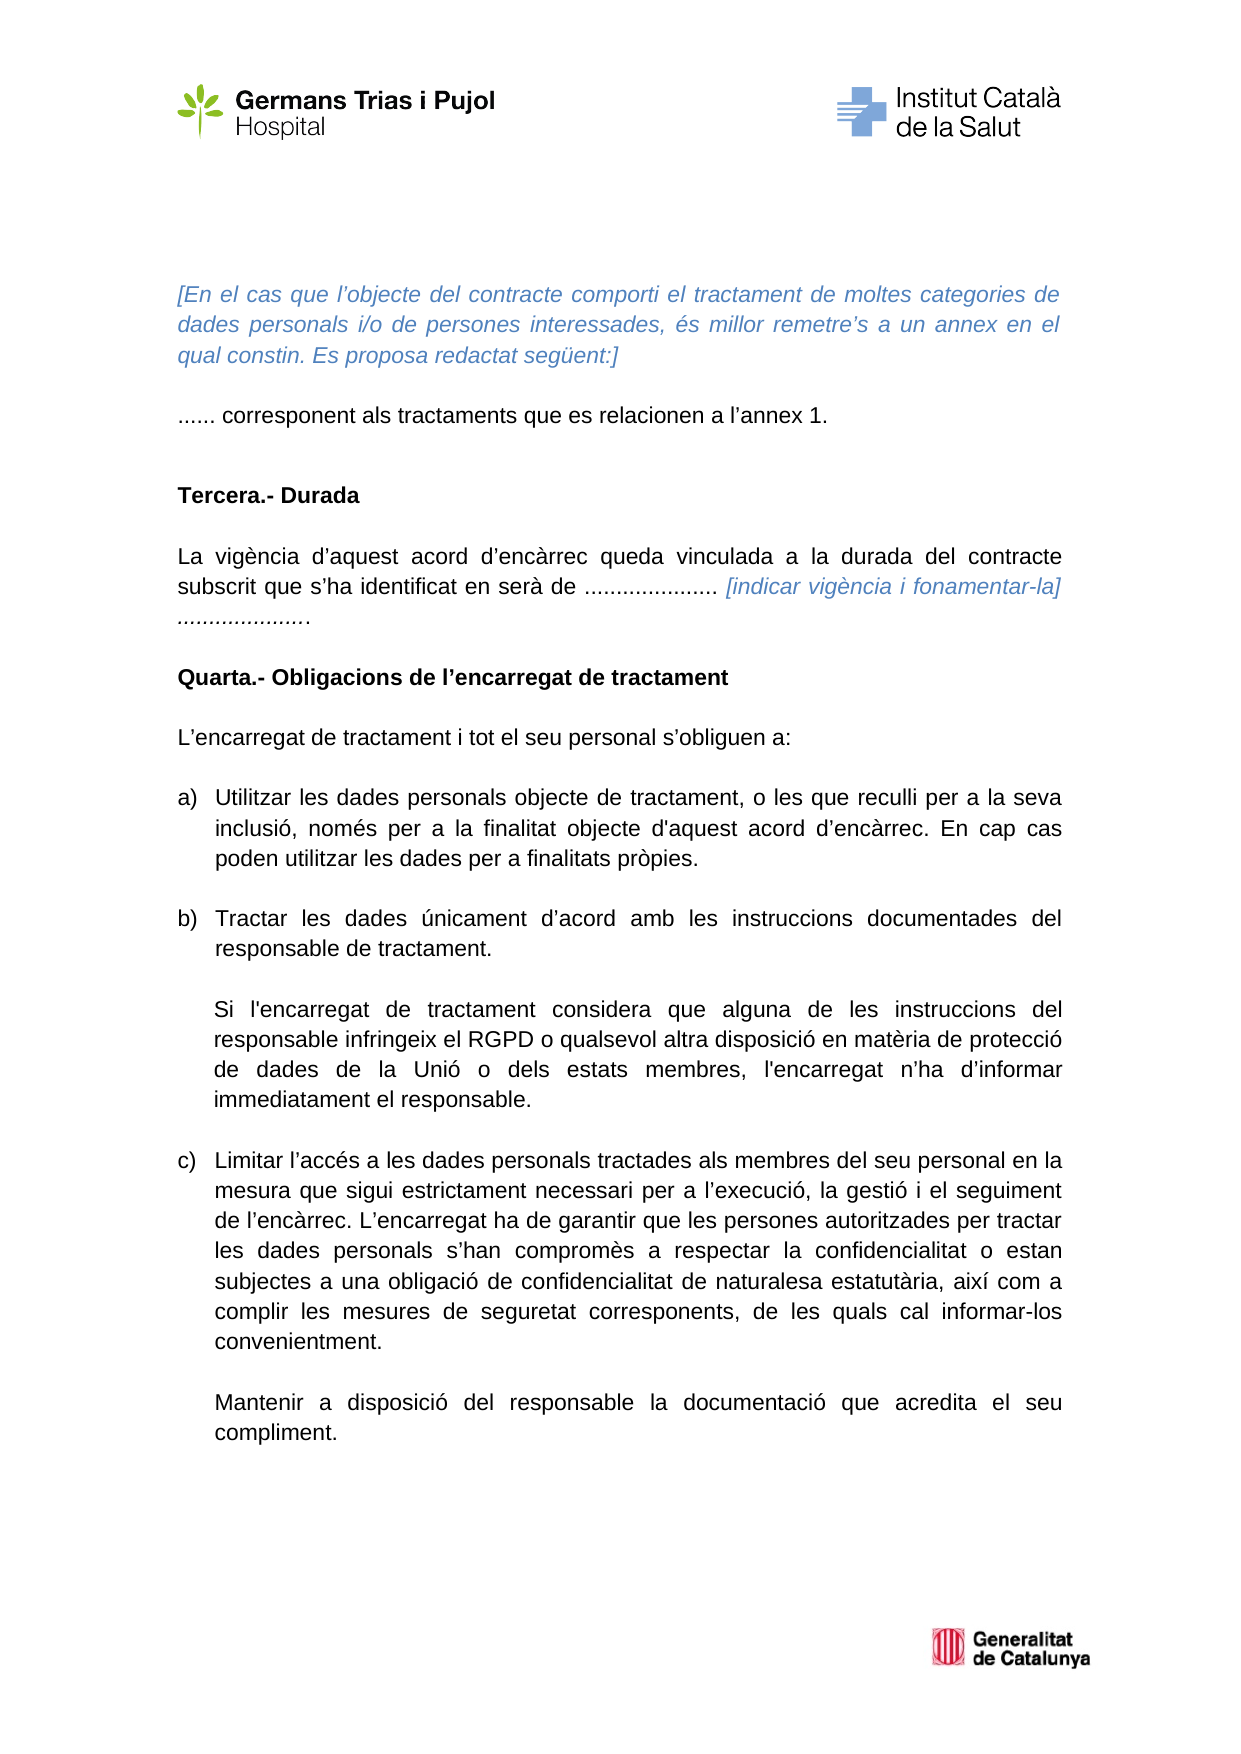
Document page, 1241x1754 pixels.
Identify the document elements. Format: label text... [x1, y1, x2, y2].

list Tractar les dades únicament d’acord amb les instruccions documentades del responsable de tractament. [177, 905, 1063, 962]
text ...... corresponent als tractaments que es relacionen a l’annex 1. [177, 402, 1063, 428]
text Quarta.- Obligacions de l’encarregat de tractament [177, 663, 1063, 690]
picture [835, 83, 1064, 142]
list Limitar l’accés a les dades personals tractades als membres del seu personal en la mesura que sigui estrictament necessari per a l’execució, la gestió i el seguiment de l’encàrrec. L’encarregat ha de garantir que les persones autoritzades per tractar les dades personals s’han compromès a respectar la confidencialitat o estan subjectes a una obligació de confidencialitat de naturalesa estatutària, així com a complir les mesures de seguretat corresponents, de les quals cal informar-los convenientment. [177, 1147, 1063, 1354]
text [En el cas que l’objecte del contracte comporti el tractament de moltes categories de dades personals i/o de persones interessades, és millor remetre’s a un annex en el qual constin. Es proposa redactat següent:] [177, 281, 1063, 368]
picture [177, 84, 494, 140]
list Utilitzar les dades personals objecte de tractament, o les que reculli per a la seva inclusió, només per a la finalitat objecte d'aquest acord d’encàrrec. En cap cas poden utilitzar les dades per a finalitats pròpies. [177, 784, 1063, 871]
picture [893, 1621, 1129, 1674]
text Tercera.- Durada [177, 482, 1063, 509]
text L’encarregat de tractament i tot el seu personal s’obliguen a: [177, 724, 1063, 750]
text Si l'encarregat de tractament considera que alguna de les instruccions del responsable infringeix el RGPD o qualsevol altra disposició en matèria de protecció de dades de la Unió o dels estats membres, l'encarregat n’ha d’informar immediatament el responsable. [213, 996, 1063, 1113]
list Mantenir a disposició del responsable la documentació que acredita el seu compliment. [214, 1388, 1063, 1445]
text La vigència d’aquest acord d’encàrrec queda vinculada a la durada del contracte subscrit que s’ha identificat en serà de ..................... [indicar vigència i fonamentar-la] ..................... [177, 543, 1063, 629]
